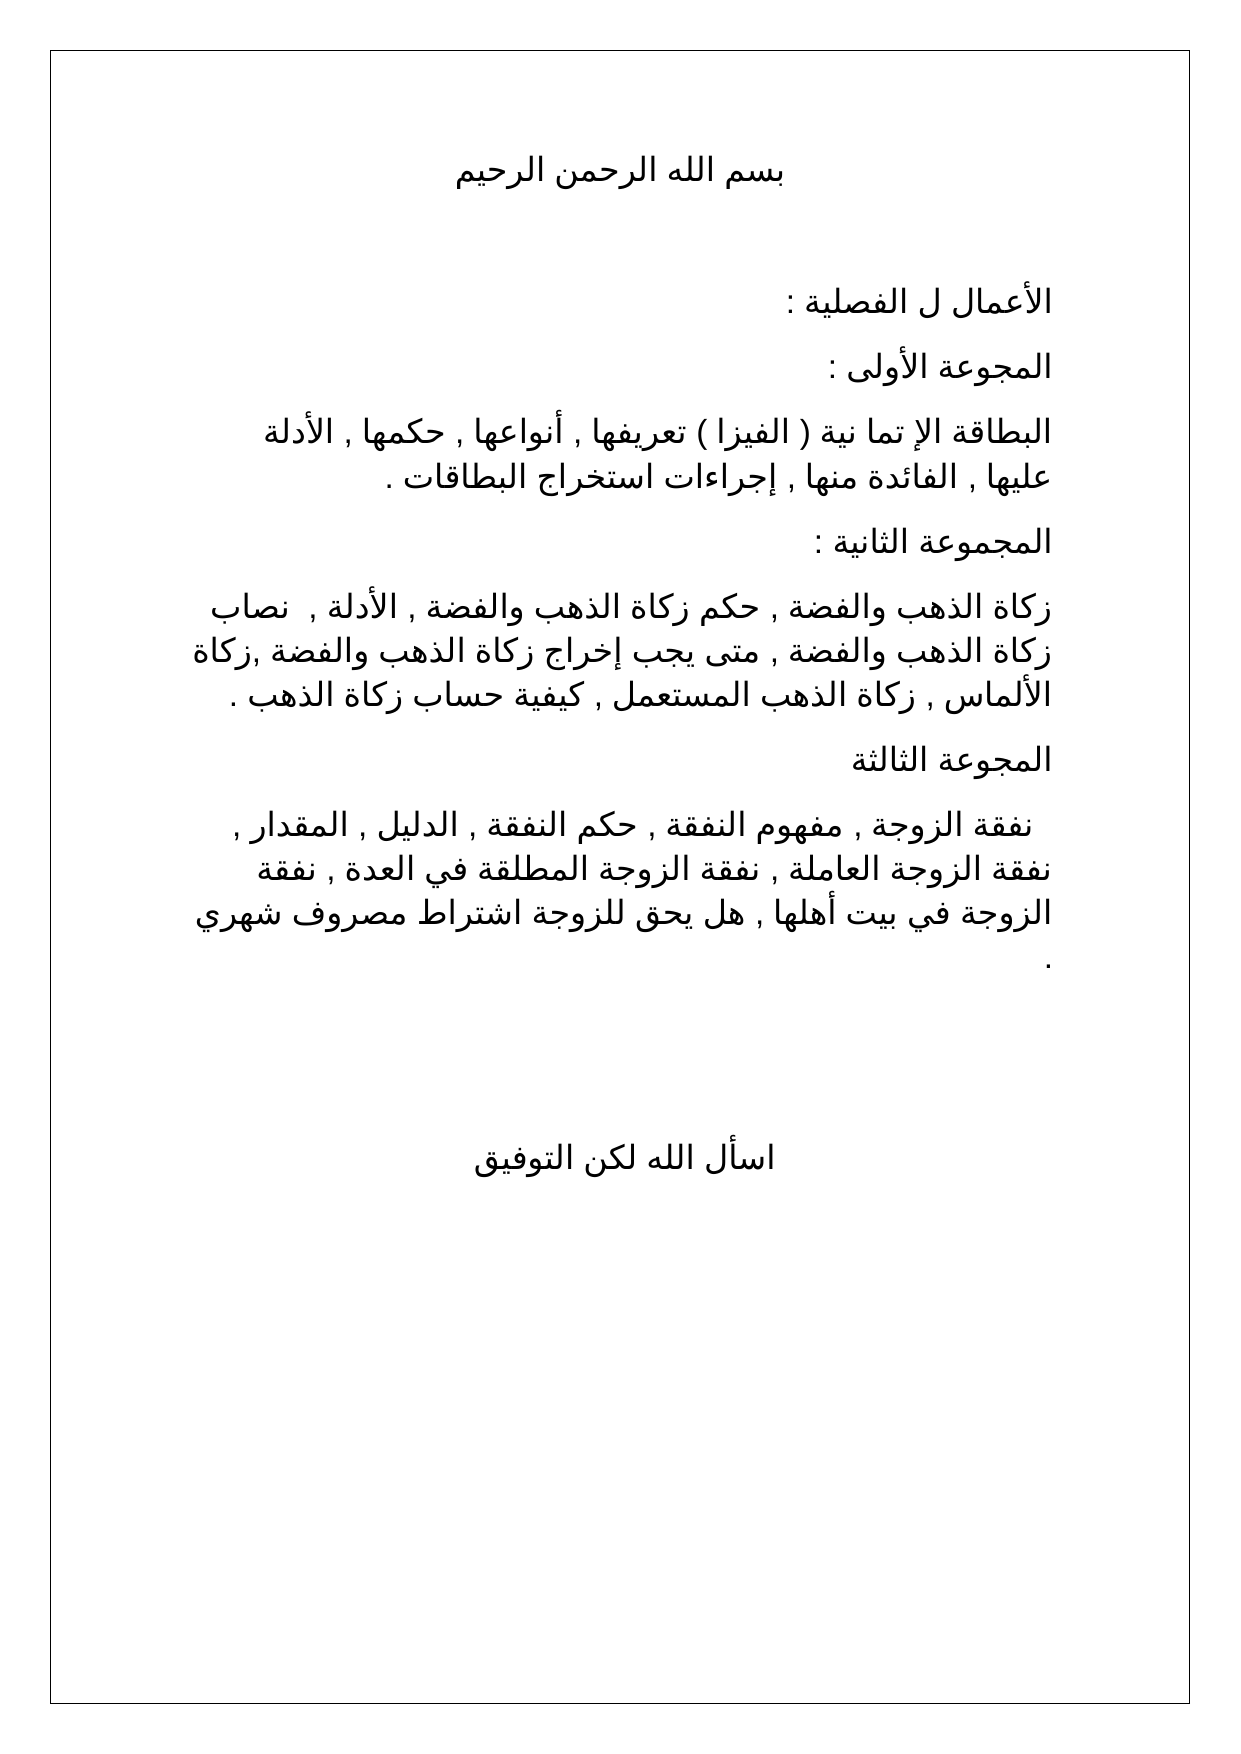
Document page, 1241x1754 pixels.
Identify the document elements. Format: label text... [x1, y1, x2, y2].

text المجوعة الأولى : [187, 348, 1053, 386]
text زكاة الذهب والفضة , حكم زكاة الذهب والفضة , الأدلة , نصاب زكاة الذهب والفضة , متى يجب إخراج زكاة الذهب والفضة ,زكاة الألماس , زكاة الذهب المستعمل , كيفية حساب زكاة الذهب . [187, 587, 1053, 713]
text بسم الله الرحمن الرحيم [187, 150, 1053, 188]
text المجوعة الثالثة [187, 740, 1053, 778]
text اسأل الله لكن التوفيق [187, 1138, 1053, 1176]
text نفقة الزوجة , مفهوم النفقة , حكم النفقة , الدليل , المقدار , نفقة الزوجة العاملة , نفقة الزوجة المطلقة في العدة , نفقة الزوجة في بيت أهلها , هل يحق للزوجة اشتراط مصروف شهري . [187, 805, 1053, 976]
text البطاقة الإ تما نية ( الفيزا ) تعريفها , أنواعها , حكمها , الأدلة عليها , الفائدة منها , إجراءات استخراج البطاقات . [187, 413, 1053, 495]
text الأعمال ل الفصلية : [187, 283, 1053, 321]
text المجموعة الثانية : [187, 522, 1053, 560]
